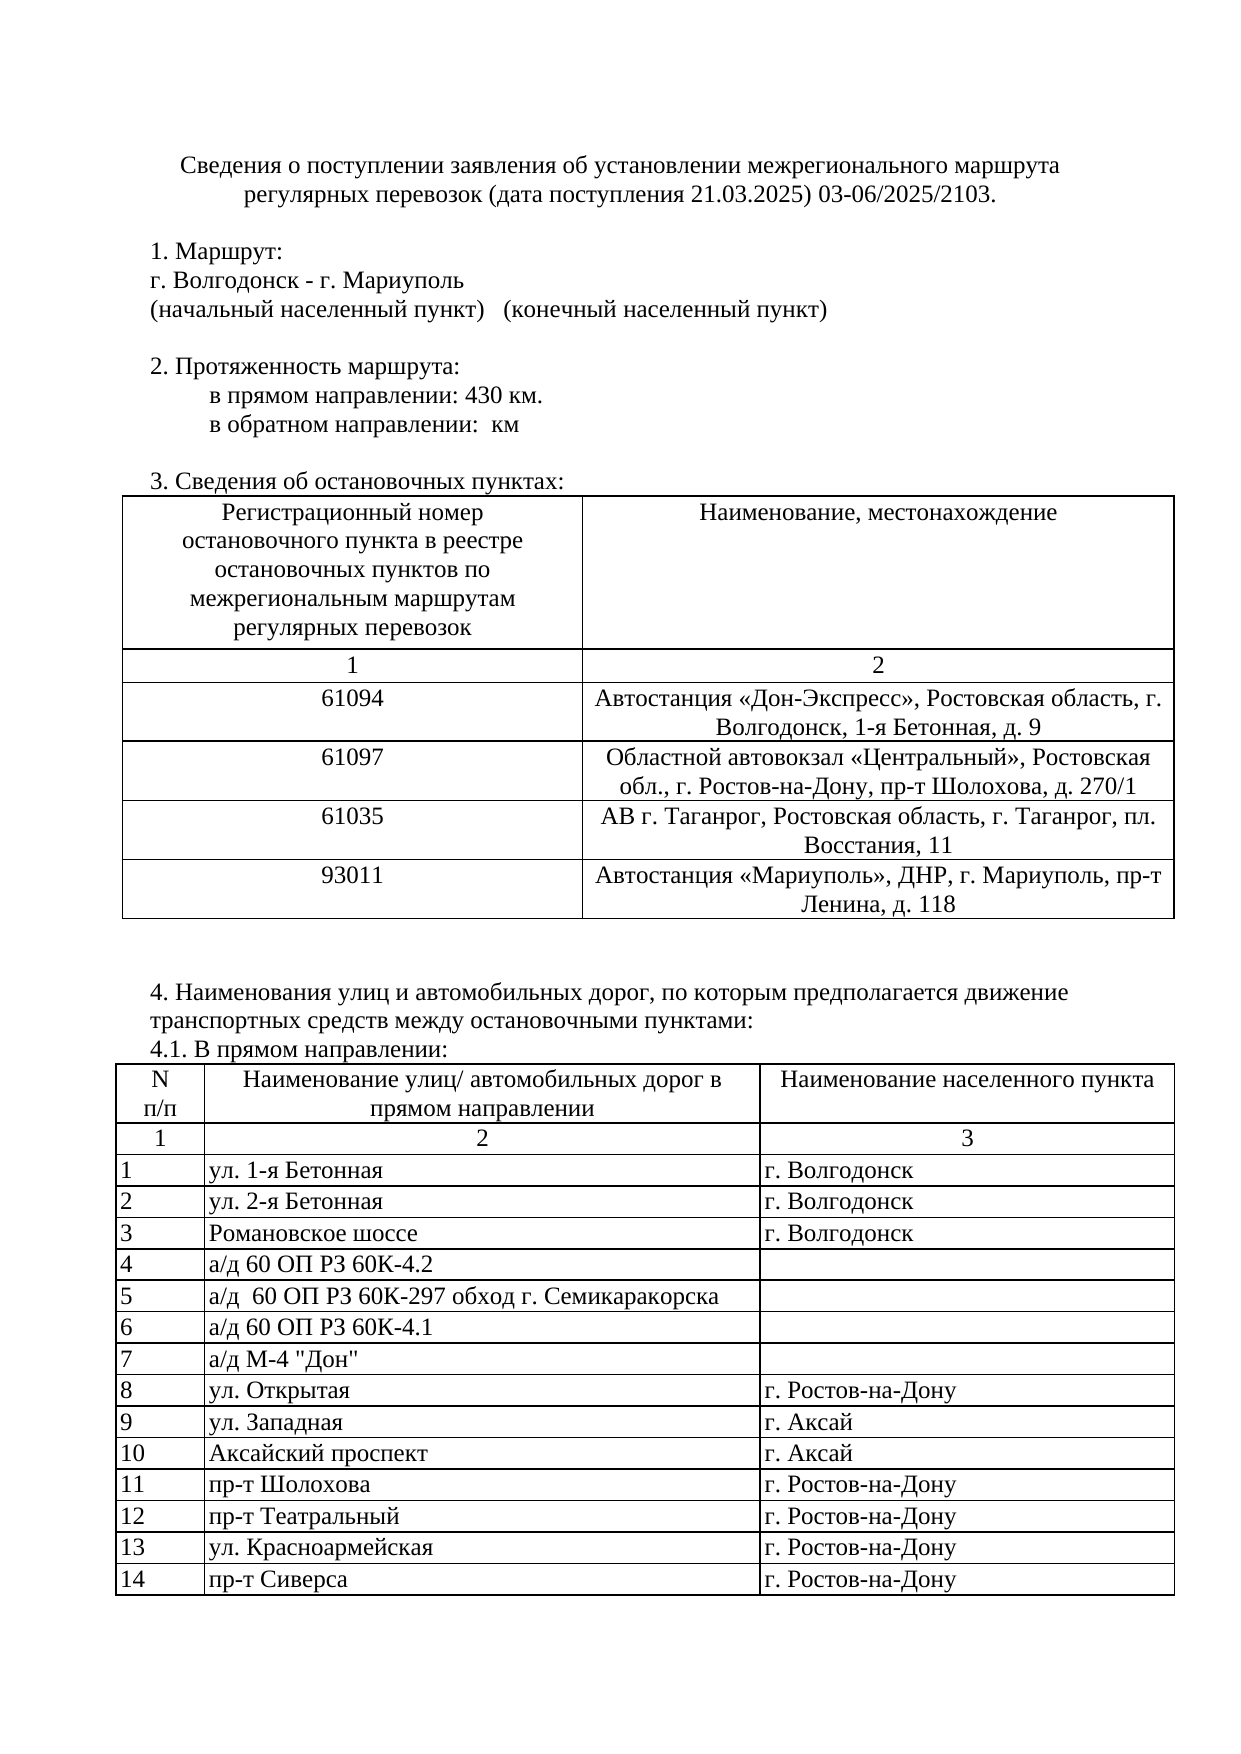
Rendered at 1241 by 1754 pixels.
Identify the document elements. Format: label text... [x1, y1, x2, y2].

table_cell ул. 1-я Бетонная [205, 1155, 759, 1185]
table_cell а/д М-4 "Дон" [205, 1344, 759, 1374]
table_cell г. Ростов-на-Дону [761, 1375, 1174, 1405]
text 4.1. В прямом направлении: [150, 1034, 1090, 1063]
table_cell [761, 1312, 1174, 1342]
table_cell г. Ростов-на-Дону [761, 1564, 1174, 1594]
table_cell г. Аксай [761, 1407, 1174, 1437]
table_cell ул. Западная [205, 1407, 759, 1437]
table_cell а/д 60 ОП РЗ 60К-4.1 [205, 1312, 759, 1342]
table_cell 3 [761, 1124, 1174, 1153]
text в прямом направлении: 430 км. [150, 380, 1090, 409]
text 2. Протяженность маршрута: [150, 351, 1090, 380]
text в обратном направлении: км [150, 409, 1090, 437]
table_cell 5 [117, 1281, 204, 1311]
table_cell г. Ростов-на-Дону [761, 1470, 1174, 1499]
table_cell пр-т Шолохова [205, 1470, 759, 1499]
table_cell 11 [117, 1470, 204, 1499]
table_cell а/д 60 ОП РЗ 60К-4.2 [205, 1250, 759, 1279]
text 1. Маршрут: [150, 236, 1090, 265]
table_cell г. Волгодонск [761, 1187, 1174, 1216]
table_header Наименование, местонахождение [583, 497, 1173, 648]
table_cell пр-т Сиверса [205, 1564, 759, 1594]
table_cell 4 [117, 1250, 204, 1279]
table_cell Автостанция «Дон-Экспресс», Ростовская область, г. Волгодонск, 1-я Бетонная, д. 9 [583, 683, 1173, 740]
table_cell Романовское шоссе [205, 1218, 759, 1248]
text 3. Сведения об остановочных пунктах: [150, 466, 1090, 495]
table_cell 14 [117, 1564, 204, 1594]
table_cell 9 [117, 1407, 204, 1437]
table_cell 1 [117, 1155, 204, 1185]
table_cell 61035 [123, 801, 582, 858]
table_cell 93011 [123, 860, 582, 918]
table_cell 61097 [123, 742, 582, 799]
table_cell г. Аксай [761, 1438, 1174, 1468]
table_cell пр-т Театральный [205, 1501, 759, 1531]
table_cell 12 [117, 1501, 204, 1531]
table_cell 1 [123, 650, 582, 681]
table_cell 2 [583, 650, 1173, 681]
table_header Регистрационный номер остановочного пункта в реестре остановочных пунктов по межрегиональным маршрутам регулярных перевозок [123, 497, 582, 648]
text (начальный населенный пункт) (конечный населенный пункт) [150, 294, 1090, 322]
table_cell 2 [205, 1124, 759, 1153]
table_header Наименование населенного пункта [761, 1065, 1174, 1122]
table_cell 1 [117, 1124, 204, 1153]
table_cell Автостанция «Мариуполь», ДНР, г. Мариуполь, пр-т Ленина, д. 118 [583, 860, 1173, 918]
table_cell г. Волгодонск [761, 1155, 1174, 1185]
text г. Волгодонск - г. Мариуполь [150, 265, 1090, 294]
table_cell 8 [117, 1375, 204, 1405]
table_cell г. Волгодонск [761, 1218, 1174, 1248]
text 4. Наименования улиц и автомобильных дорог, по которым предполагается движение транспортных средств между остановочными пунктами: [150, 977, 1090, 1034]
table_cell ул. Открытая [205, 1375, 759, 1405]
table_cell 6 [117, 1312, 204, 1342]
table_cell г. Ростов-на-Дону [761, 1501, 1174, 1531]
table_cell 10 [117, 1438, 204, 1468]
table_header N п/п [117, 1065, 204, 1122]
table_cell ул. Красноармейская [205, 1533, 759, 1562]
table_cell 61094 [123, 683, 582, 740]
table_header Наименование улиц/ автомобильных дорог в прямом направлении [205, 1065, 759, 1122]
table_cell 7 [117, 1344, 204, 1374]
table_cell Областной автовокзал «Центральный», Ростовская обл., г. Ростов-на-Дону, пр-т Шолохова, д. 270/1 [583, 742, 1173, 799]
text Сведения о поступлении заявления об установлении межрегионального маршрута регулярных перевозок (дата поступления 21.03.2025) 03-06/2025/2103. [150, 150, 1090, 207]
table_cell ул. 2-я Бетонная [205, 1187, 759, 1216]
table_cell Аксайский проспект [205, 1438, 759, 1468]
table_cell а/д 60 ОП РЗ 60К-297 обход г. Семикаракорска [205, 1281, 759, 1311]
table_cell 2 [117, 1187, 204, 1216]
table_cell г. Ростов-на-Дону [761, 1533, 1174, 1562]
table_cell 13 [117, 1533, 204, 1562]
table_cell [761, 1250, 1174, 1279]
table_cell 3 [117, 1218, 204, 1248]
table_cell [761, 1281, 1174, 1311]
table_cell [761, 1344, 1174, 1374]
table_cell АВ г. Таганрог, Ростовская область, г. Таганрог, пл. Восстания, 11 [583, 801, 1173, 858]
